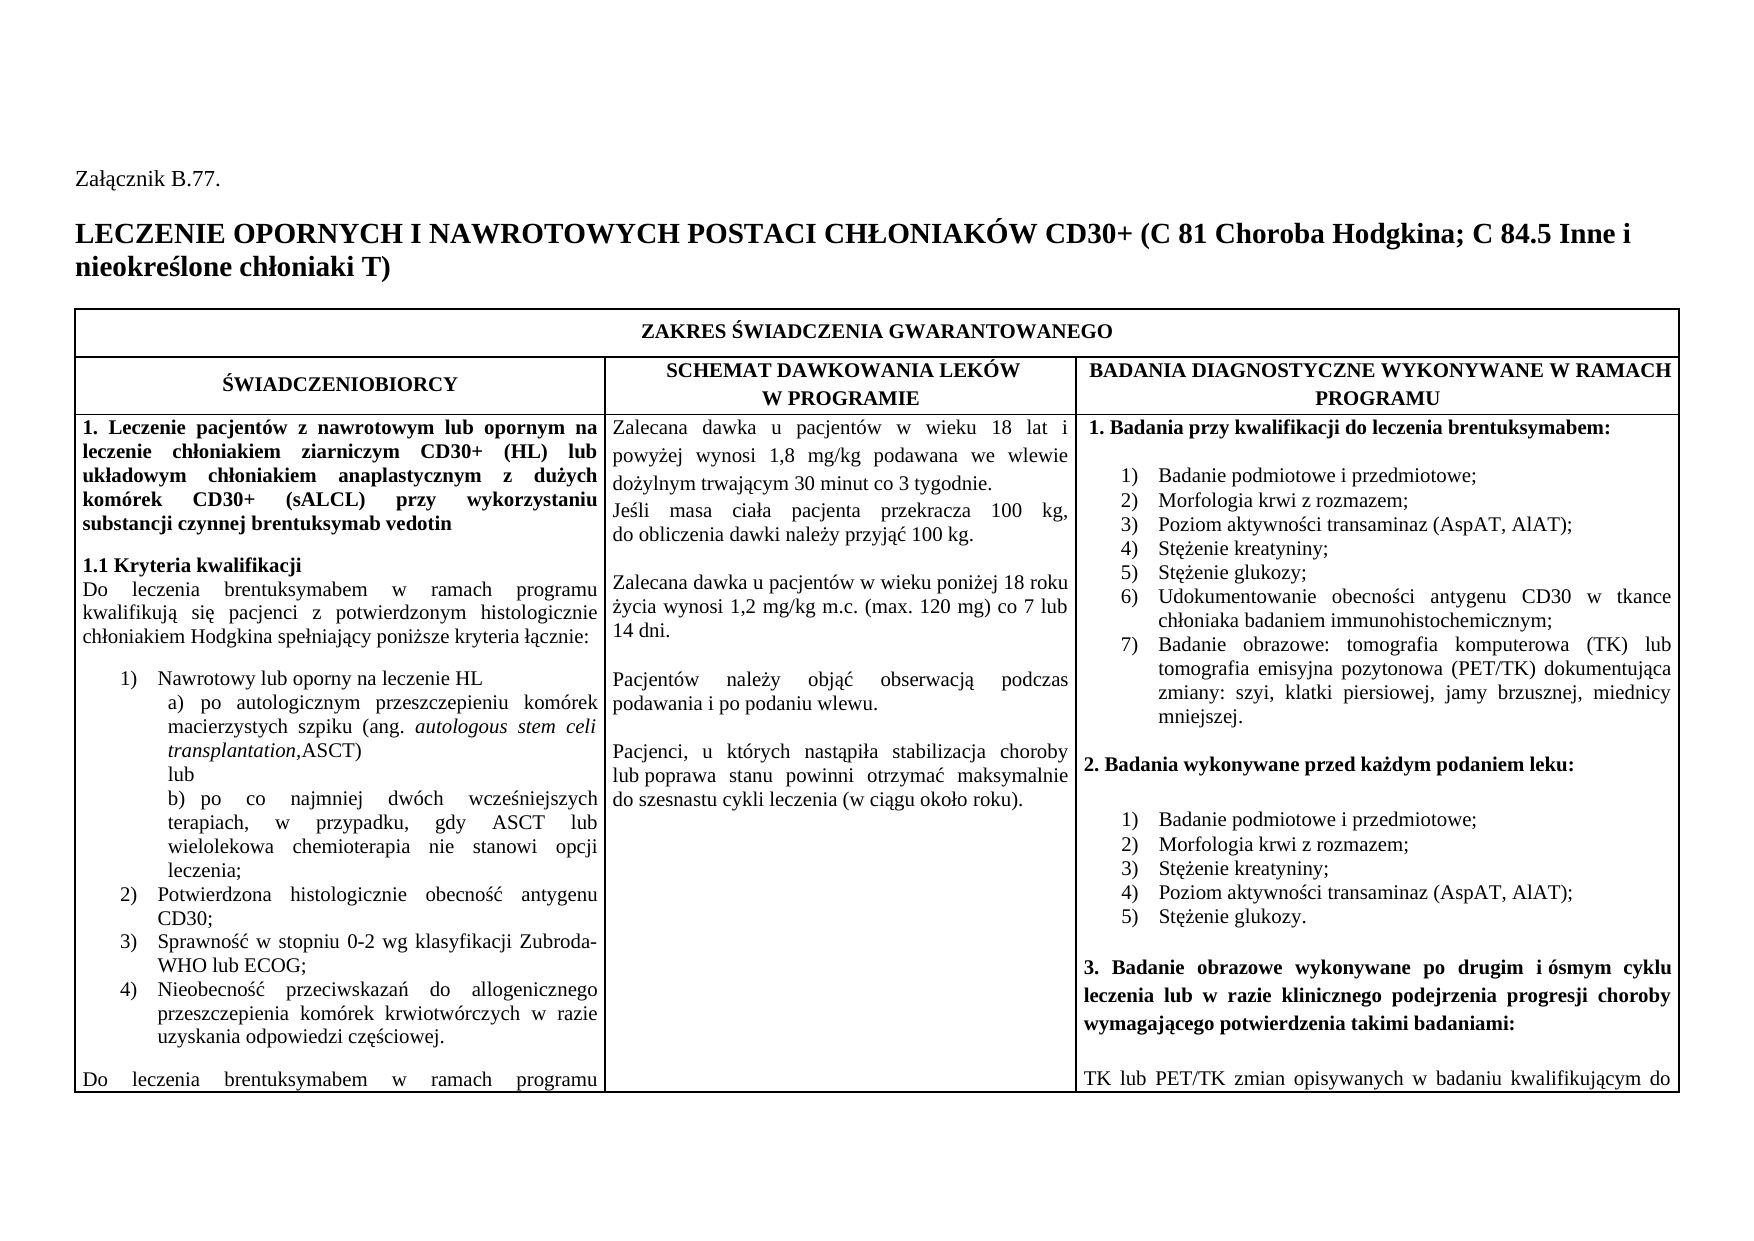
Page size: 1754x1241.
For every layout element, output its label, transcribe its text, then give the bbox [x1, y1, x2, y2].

table_header ZAKRES ŚWIADCZENIA GWARANTOWANEGO [76, 310, 1678, 356]
table_cell BADANIA DIAGNOSTYCZNE WYKONYWANE W RAMACH PROGRAMU [1077, 358, 1678, 414]
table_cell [1077, 415, 1678, 1091]
table_cell ŚWIADCZENIOBIORCY [76, 358, 604, 414]
text Załącznik B.77. [75, 165, 1679, 192]
text LECZENIE OPORNYCH I NAWROTOWYCH POSTACI CHŁONIAKÓW CD30+ (C 81 Choroba Hodgkina; C 84.5 Inne i nieokreślone chłoniaki T) [75, 216, 1679, 283]
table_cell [76, 415, 604, 1091]
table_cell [606, 415, 1075, 1091]
table_cell SCHEMAT DAWKOWANIA LEKÓW W PROGRAMIE [606, 358, 1075, 414]
